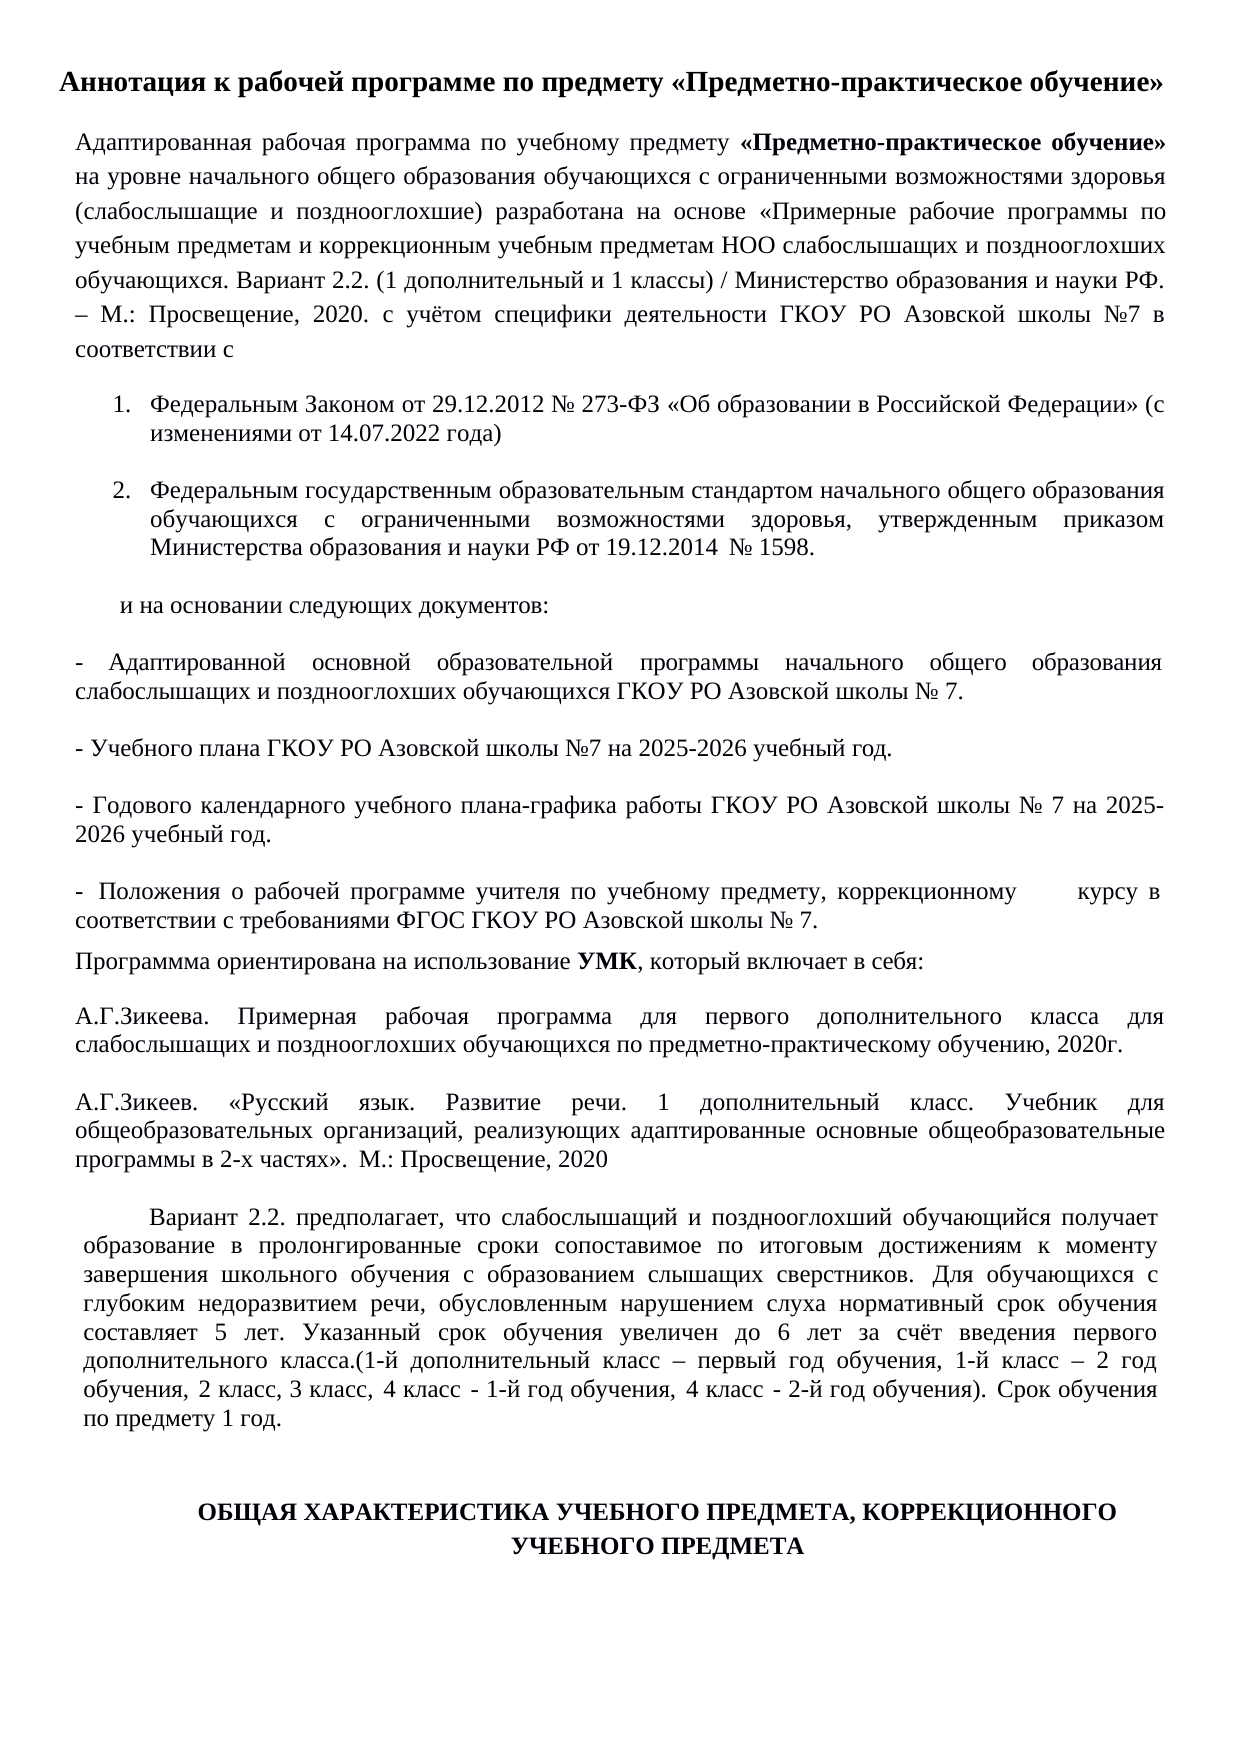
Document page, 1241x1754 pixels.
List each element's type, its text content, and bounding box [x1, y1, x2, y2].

text Аннотация к рабочей программе по предмету «Предметно-практическое обучение» [59, 64, 1181, 98]
text Вариант 2.2. предполагает, что слабослышащий и позднооглохший обучающийся получает образование в пролонгированные сроки сопоставимое по итоговым достижениям к моменту завершения школьного обучения с образованием слышащих сверстников. Для обучающихся с глубоким недоразвитием речи, обусловленным нарушением слуха нормативный срок обучения составляет 5 лет. Указанный срок обучения увеличен до 6 лет за счёт введения первого дополнительного класса.(1-й дополнительный класс – первый год обучения, 1-й класс – 2 год обучения, 2 класс, 3 класс, 4 класс - 1-й год обучения, 4 класс - 2-й год обучения). Срок обучения по предмету 1 год. [83, 1202, 1158, 1432]
list Годового календарного учебного плана-графика работы ГКОУ РО Азовской школы № 7 на 2025- 2026 учебный год. [75, 791, 1166, 847]
list Учебного плана ГКОУ РО Азовской школы №7 на 2025-2026 учебный год. [75, 733, 1181, 762]
text и на основании следующих документов: [119, 590, 1181, 619]
list Адаптированной основной образовательной программы начального общего образования слабослышащих и позднооглохших обучающихся ГКОУ РО Азовской школы № 7. [75, 647, 1165, 705]
list Федеральным государственным образовательным стандартом начального общего образования обучающихся с ограниченными возможностями здоровья, утвержденным приказом Министерства образования и науки РФ от 19.12.2014 № 1598. [112, 475, 1165, 561]
text А.Г.Зикеев. «Русский язык. Развитие речи. 1 дополнительный класс. Учебник для общеобразовательных организаций, реализующих адаптированные основные общеобразовательные программы в 2-х частях». М.: Просвещение, 2020 [75, 1087, 1166, 1173]
list Положения о рабочей программе учителя по учебному предмету, коррекционному курсу в соответствии с требованиями ФГОС ГКОУ РО Азовской школы № 7. [75, 876, 1164, 934]
list Федеральным Законом от 29.12.2012 № 273-ФЗ «Об образовании в Российской Федерации» (с изменениями от 14.07.2022 года) [112, 389, 1165, 446]
text Программма ориентирована на использование УМК, который включает в себя: [75, 946, 1181, 975]
text Адаптированная рабочая программа по учебному предмету «Предметно-практическое обучение» на уровне начального общего образования обучающихся с ограниченными возможностями здоровья (слабослышащие и позднооглохшие) разработана на основе «Примерные рабочие программы по учебным предметам и коррекционным учебным предметам НОО слабослышащих и позднооглохших обучающихся. Вариант 2.2. (1 дополнительный и 1 классы) / Министерство образования и науки РФ. – М.: Просвещение, 2020. с учётом специфики деятельности ГКОУ РО Азовской школы №7 в соответствии с [75, 127, 1166, 362]
text А.Г.Зикеева. Примерная рабочая программа для первого дополнительного класса для слабослышащих и позднооглохших обучающихся по предметно-практическому обучению, 2020г. [75, 1002, 1165, 1058]
subtitle ОБЩАЯ ХАРАКТЕРИСТИКА УЧЕБНОГО ПРЕДМЕТА, КОРРЕКЦИОННОГО УЧЕБНОГО ПРЕДМЕТА [197, 1497, 1181, 1560]
